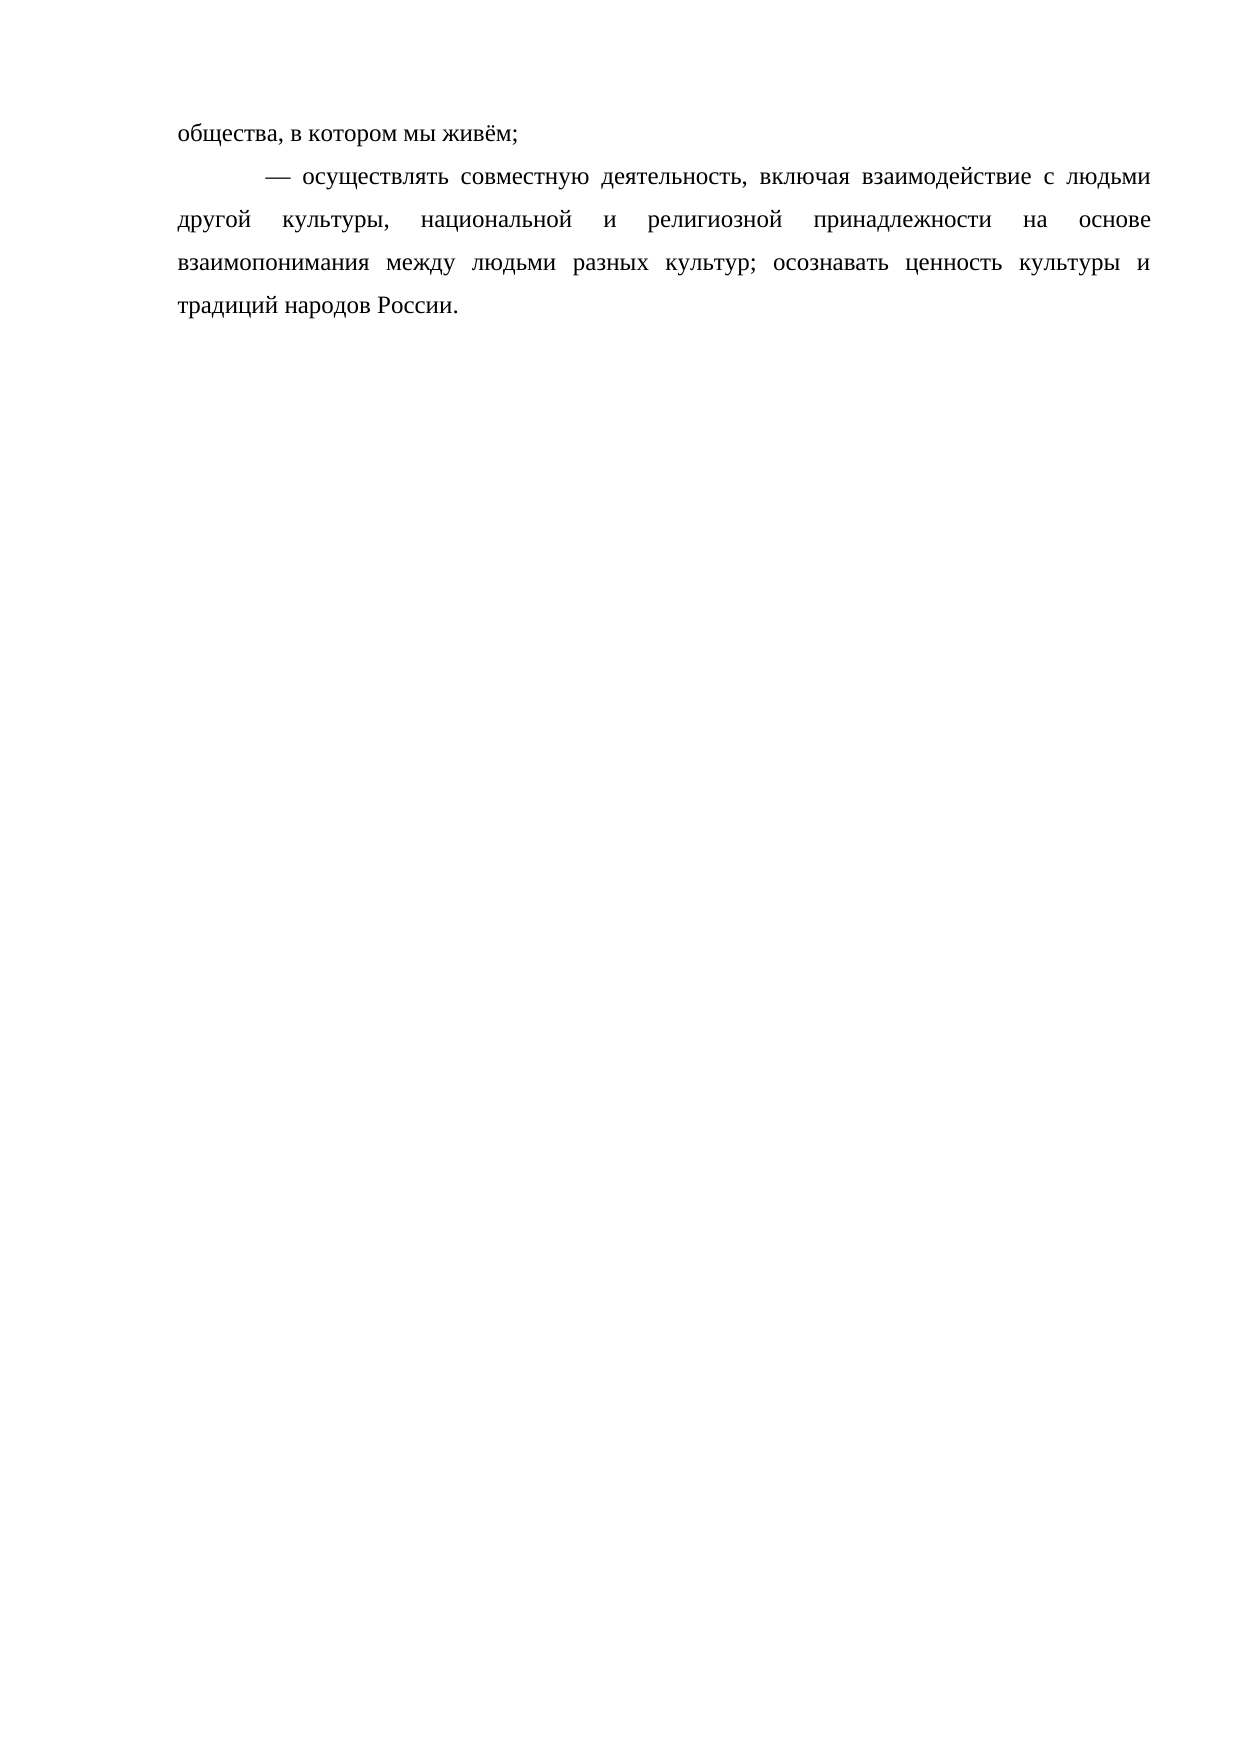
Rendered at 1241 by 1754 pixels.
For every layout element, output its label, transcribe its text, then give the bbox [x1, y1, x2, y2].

text — осуществлять совместную деятельность, включая взаимодействие с людьми другой культуры, национальной и религиозной принадлежности на основе взаимопонимания между людьми разных культур; осознавать ценность культуры и традиций народов России. [177, 161, 1152, 319]
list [177, 118, 1152, 147]
